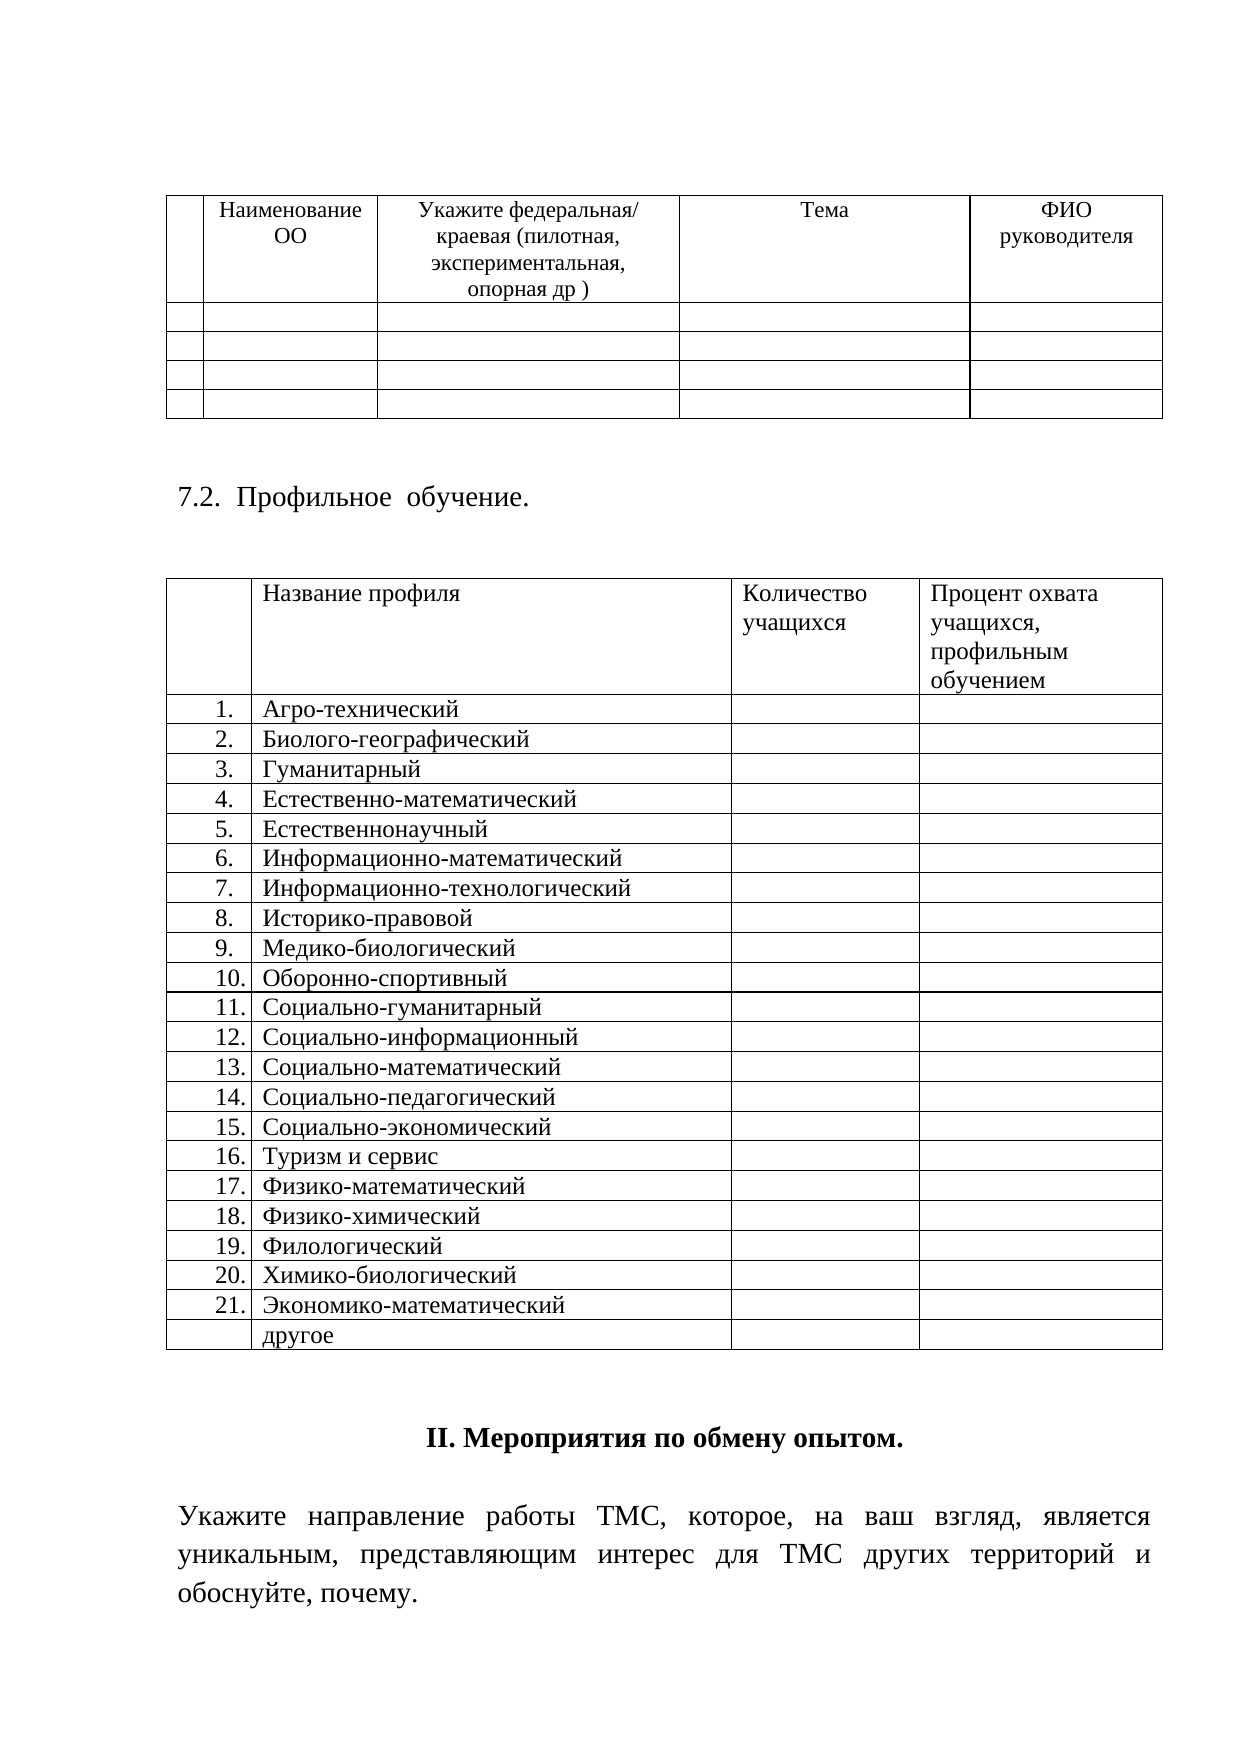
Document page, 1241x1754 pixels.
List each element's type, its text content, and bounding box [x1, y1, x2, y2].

table_cell [920, 1171, 1162, 1200]
table_cell [167, 784, 251, 813]
table_cell [732, 754, 919, 783]
table_cell [732, 1320, 919, 1349]
table_cell [920, 695, 1162, 723]
table_cell [167, 361, 203, 389]
table_cell [167, 903, 251, 932]
table_cell [680, 361, 969, 389]
table_cell Физико-математический [252, 1171, 731, 1200]
table_cell [378, 390, 679, 418]
table_cell [167, 873, 251, 902]
table_header Процент охвата учащихся, профильным обучением [920, 579, 1162, 693]
table_cell Экономико-математический [252, 1290, 731, 1319]
table_cell [732, 784, 919, 813]
table_cell [920, 724, 1162, 753]
table_cell [920, 814, 1162, 842]
table_cell [167, 814, 251, 842]
table_cell Социально-гуманитарный [252, 993, 731, 1021]
table_cell Информационно-математический [252, 844, 731, 872]
table_cell [920, 1022, 1162, 1051]
table_cell [732, 873, 919, 902]
table_cell [378, 361, 679, 389]
table_cell [204, 361, 377, 389]
table_cell Химико-биологический [252, 1261, 731, 1289]
table_cell [204, 303, 377, 331]
table_cell Оборонно-спортивный [252, 963, 731, 991]
table_cell [167, 844, 251, 872]
table_cell Медико-биологический [252, 933, 731, 962]
list Профильное обучение. [177, 479, 1152, 513]
table_cell [167, 1052, 251, 1081]
table_cell [167, 933, 251, 962]
table_cell [167, 695, 251, 723]
table_cell [167, 1112, 251, 1140]
table_cell [167, 724, 251, 753]
table_cell [920, 1052, 1162, 1081]
table_cell Информационно-технологический [252, 873, 731, 902]
table_header Тема [680, 196, 969, 302]
table_cell [920, 903, 1162, 932]
table_cell [732, 1112, 919, 1140]
table_cell [167, 1201, 251, 1230]
table_cell [920, 784, 1162, 813]
table_cell Социально-экономический [252, 1112, 731, 1140]
table_cell [920, 754, 1162, 783]
table_cell [971, 361, 1162, 389]
table_cell [732, 1052, 919, 1081]
table_cell [167, 1022, 251, 1051]
table_cell [204, 332, 377, 360]
table_cell [167, 1231, 251, 1259]
table_cell [732, 1171, 919, 1200]
table_cell [920, 963, 1162, 991]
table_header ФИО руководителя [971, 196, 1162, 302]
table_cell [920, 1231, 1162, 1259]
table_cell [920, 1261, 1162, 1289]
table_cell [167, 303, 203, 331]
table_cell [920, 1320, 1162, 1349]
table_cell [920, 1082, 1162, 1111]
table_cell [204, 390, 377, 418]
table_cell [920, 993, 1162, 1021]
table_cell [732, 1231, 919, 1259]
table_cell [680, 303, 969, 331]
table_cell [378, 332, 679, 360]
table_cell [167, 963, 251, 991]
table_cell [167, 1261, 251, 1289]
table_header Количество учащихся [732, 579, 919, 693]
table_cell [732, 1141, 919, 1170]
table_cell [732, 724, 919, 753]
table_cell [920, 933, 1162, 962]
table_cell [732, 963, 919, 991]
table_cell [167, 1082, 251, 1111]
table_cell [732, 1201, 919, 1230]
table_cell [167, 1320, 251, 1349]
table_cell [732, 814, 919, 842]
table_cell [167, 993, 251, 1021]
table_cell Филологический [252, 1231, 731, 1259]
table_cell [920, 1201, 1162, 1230]
table_header Наименование ОО [204, 196, 377, 302]
table_cell Агро-технический [252, 695, 731, 723]
table_cell Естественнонаучный [252, 814, 731, 842]
table_cell другое [252, 1320, 731, 1349]
table_cell Социально-математический [252, 1052, 731, 1081]
table_header Название профиля [252, 579, 731, 693]
table_header Укажите федеральная/ краевая (пилотная, экспериментальная, опорная др ) [378, 196, 679, 302]
table_cell [378, 303, 679, 331]
table_cell Социально-информационный [252, 1022, 731, 1051]
table_header [167, 196, 203, 302]
table_cell Физико-химический [252, 1201, 731, 1230]
table_cell [732, 1290, 919, 1319]
table_cell [920, 1112, 1162, 1140]
table_cell [920, 873, 1162, 902]
table_cell [167, 1141, 251, 1170]
table_cell [167, 1290, 251, 1319]
table_cell Историко-правовой [252, 903, 731, 932]
table_cell [920, 1290, 1162, 1319]
table_cell [732, 844, 919, 872]
table_cell [167, 390, 203, 418]
text Укажите направление работы ТМС, которое, на ваш взгляд, является уникальным, представляющим интерес для ТМС других территорий и обоснуйте, почему. [177, 1498, 1152, 1608]
table_cell Туризм и сервис [252, 1141, 731, 1170]
text II. Мероприятия по обмену опытом. [177, 1421, 1152, 1454]
table_header [167, 579, 251, 693]
table_cell [680, 390, 969, 418]
table_cell [732, 695, 919, 723]
table_cell Биолого-географический [252, 724, 731, 753]
table_cell [732, 933, 919, 962]
table_cell [732, 1082, 919, 1111]
table_cell Социально-педагогический [252, 1082, 731, 1111]
table_cell [920, 844, 1162, 872]
table_cell [971, 332, 1162, 360]
table_cell [167, 332, 203, 360]
table_cell [971, 390, 1162, 418]
table_cell [920, 1141, 1162, 1170]
table_cell Гуманитарный [252, 754, 731, 783]
table_cell [732, 903, 919, 932]
table_cell [732, 1022, 919, 1051]
table_cell [167, 1171, 251, 1200]
table_cell [680, 332, 969, 360]
table_cell Естественно-математический [252, 784, 731, 813]
table_cell [732, 993, 919, 1021]
table_cell [971, 303, 1162, 331]
table_cell [167, 754, 251, 783]
table_cell [732, 1261, 919, 1289]
